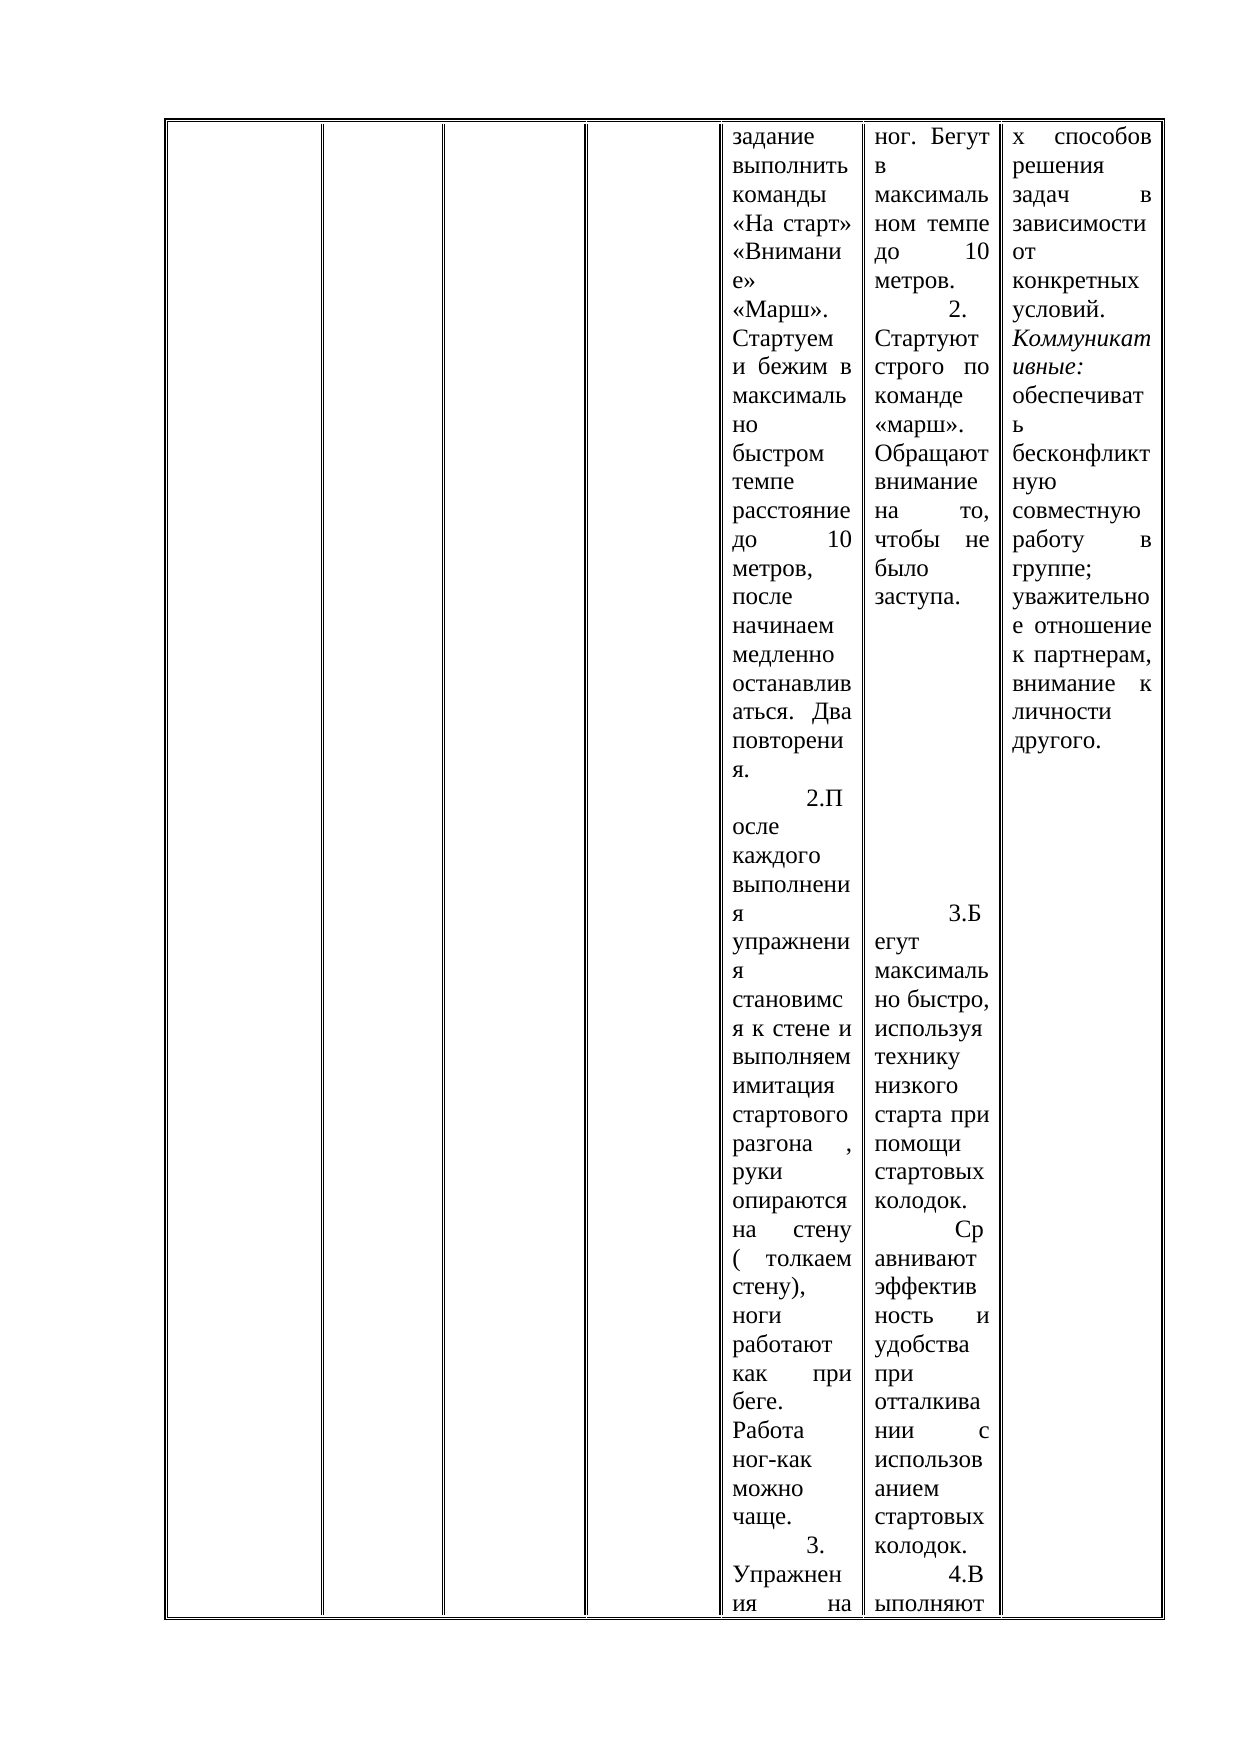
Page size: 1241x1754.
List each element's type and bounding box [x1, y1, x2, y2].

table_cell [1001, 122, 1161, 1616]
table_cell [863, 122, 1001, 1616]
table_cell [721, 122, 863, 1616]
table_cell [444, 122, 586, 1616]
table_cell [586, 122, 721, 1616]
table_cell [168, 122, 322, 1616]
table_cell [323, 122, 443, 1616]
